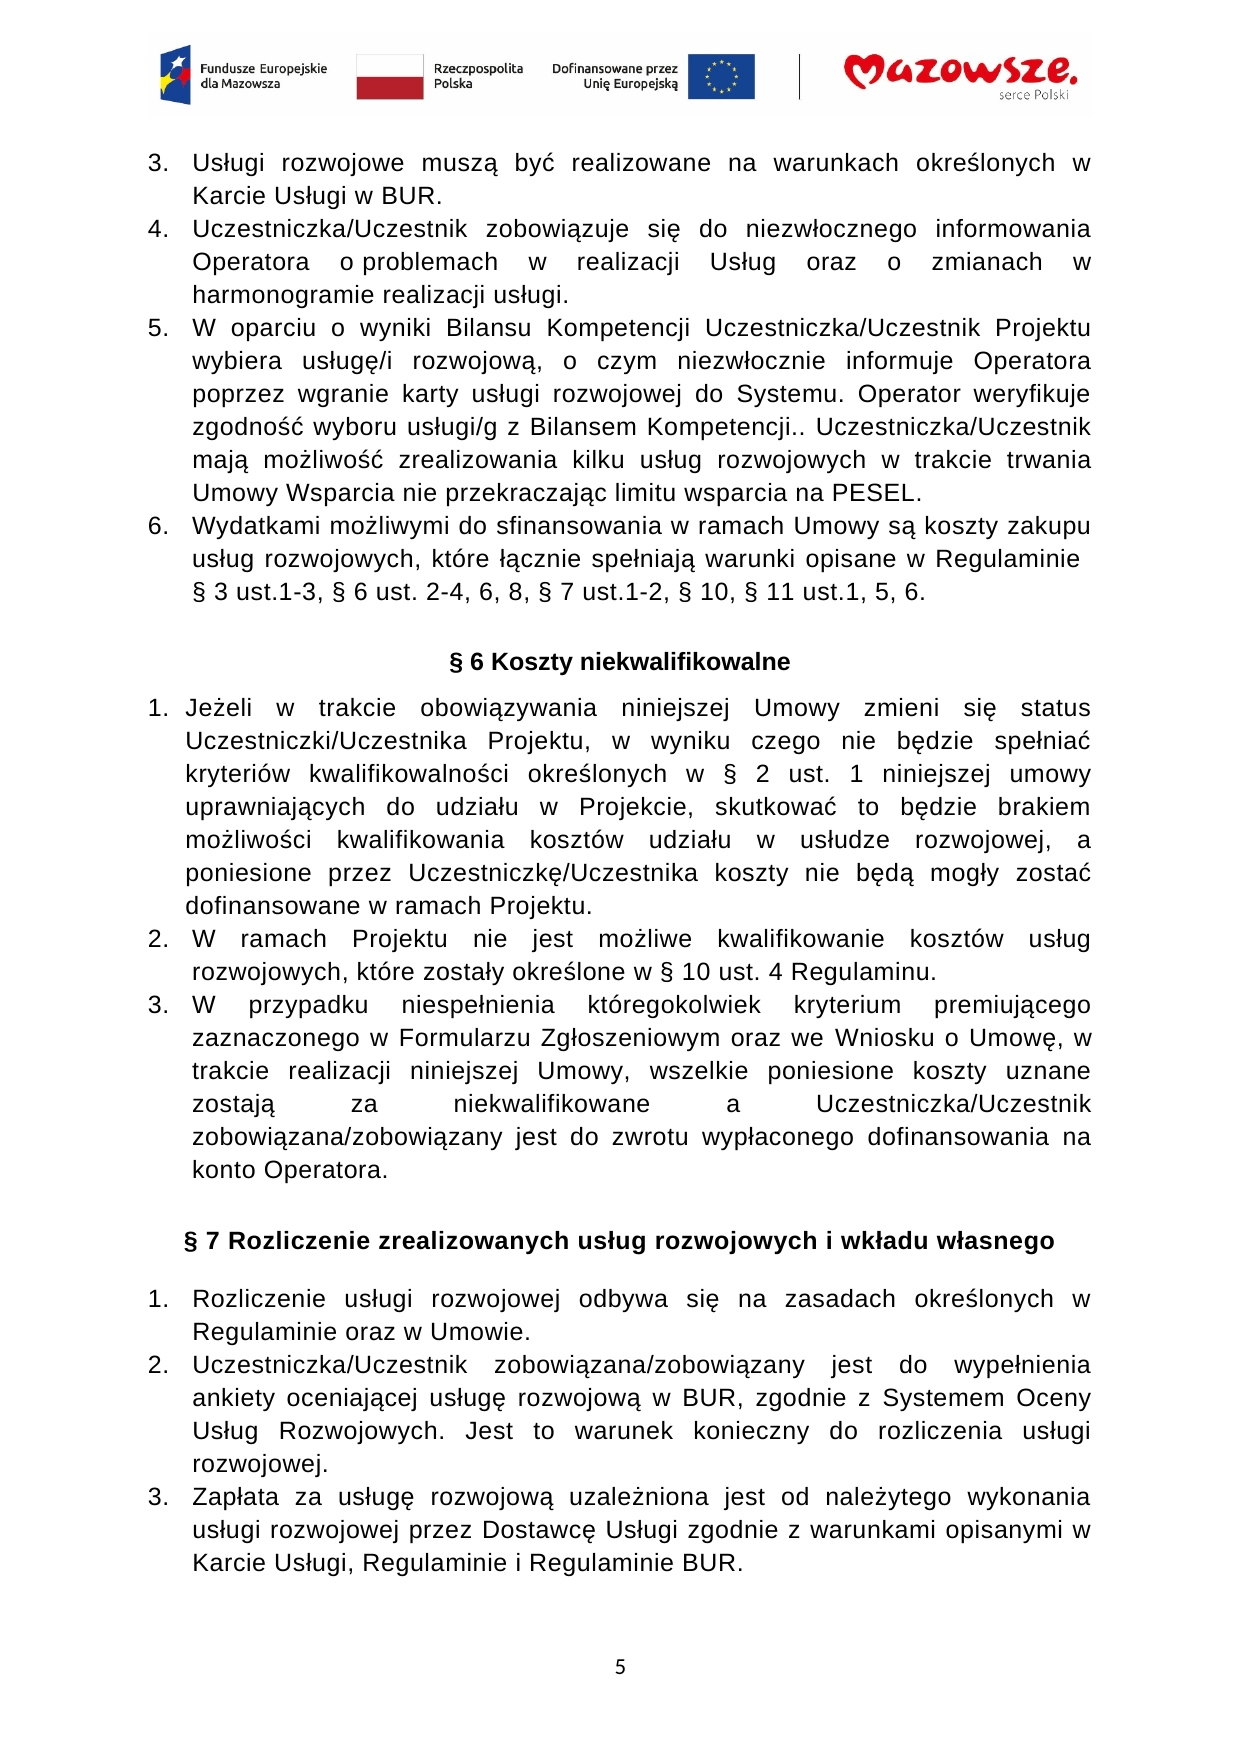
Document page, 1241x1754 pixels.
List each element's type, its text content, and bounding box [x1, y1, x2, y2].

list W ramach Projektu nie jest możliwe kwalifikowanie kosztów usług rozwojowych, które zostały określone w § 10 ust. 4 Regulaminu. [148, 924, 1093, 986]
list W przypadku niespełnienia któregokolwiek kryterium premiującego zaznaczonego w Formularzu Zgłoszeniowym oraz we Wniosku o Umowę, w trakcie realizacji niniejszej Umowy, wszelkie poniesione koszty uznane zostają za niekwalifikowane a Uczestniczka/Uczestnik zobowiązana/zobowiązany jest do zwrotu wypłaconego dofinansowania na konto Operatora. [148, 990, 1093, 1184]
list Zapłata za usługę rozwojową uzależniona jest od należytego wykonania usługi rozwojowej przez Dostawcę Usługi zgodnie z warunkami opisanymi w Karcie Usługi, Regulaminie i Regulaminie BUR. [148, 1482, 1093, 1577]
list Rozliczenie usługi rozwojowej odbywa się na zasadach określonych w Regulaminie oraz w Umowie. [148, 1284, 1093, 1346]
list Wydatkami możliwymi do sfinansowania w ramach Umowy są koszty zakupu usług rozwojowych, które łącznie spełniają warunki opisane w Regulaminie § 3 ust.1-3, § 6 ust. 2-4, 6, 8, § 7 ust.1-2, § 10, § 11 ust.1, 5, 6. [148, 511, 1093, 606]
list W oparciu o wyniki Bilansu Kompetencji Uczestniczka/Uczestnik Projektu wybiera usługę/i rozwojową, o czym niezwłocznie informuje Operatora poprzez wgranie karty usługi rozwojowej do Systemu. Operator weryfikuje zgodność wyboru usługi/g z Bilansem Kompetencji.. Uczestniczka/Uczestnik mają możliwość zrealizowania kilku usług rozwojowych w trakcie trwania Umowy Wsparcia nie przekraczając limitu wsparcia na PESEL. [148, 313, 1093, 507]
list Usługi rozwojowe muszą być realizowane na warunkach określonych w Karcie Usługi w BUR. [148, 148, 1093, 209]
list Uczestniczka/Uczestnik zobowiązana/zobowiązany jest do wypełnienia ankiety oceniającej usługę rozwojową w BUR, zgodnie z Systemem Oceny Usług Rozwojowych. Jest to warunek konieczny do rozliczenia usługi rozwojowej. [148, 1350, 1093, 1478]
list Jeżeli w trakcie obowiązywania niniejszej Umowy zmieni się status Uczestniczki/Uczestnika Projektu, w wyniku czego nie będzie spełniać kryteriów kwalifikowalności określonych w § 2 ust. 1 niniejszej umowy uprawniających do udziału w Projekcie, skutkować to będzie brakiem możliwości kwalifikowania kosztów udziału w usłudze rozwojowej, a poniesione przez Uczestniczkę/Uczestnika koszty nie będą mogły zostać dofinansowane w ramach Projektu. [148, 693, 1093, 920]
subtitle § 6 Koszty niekwalifikowalne [148, 647, 1093, 676]
picture [147, 31, 1093, 118]
list Uczestniczka/Uczestnik zobowiązuje się do niezwłocznego informowania Operatora o problemach w realizacji Usług oraz o zmianach w harmonogramie realizacji usługi. [148, 214, 1093, 308]
subtitle § 7 Rozliczenie zrealizowanych usług rozwojowych i wkładu własnego [148, 1226, 1093, 1254]
